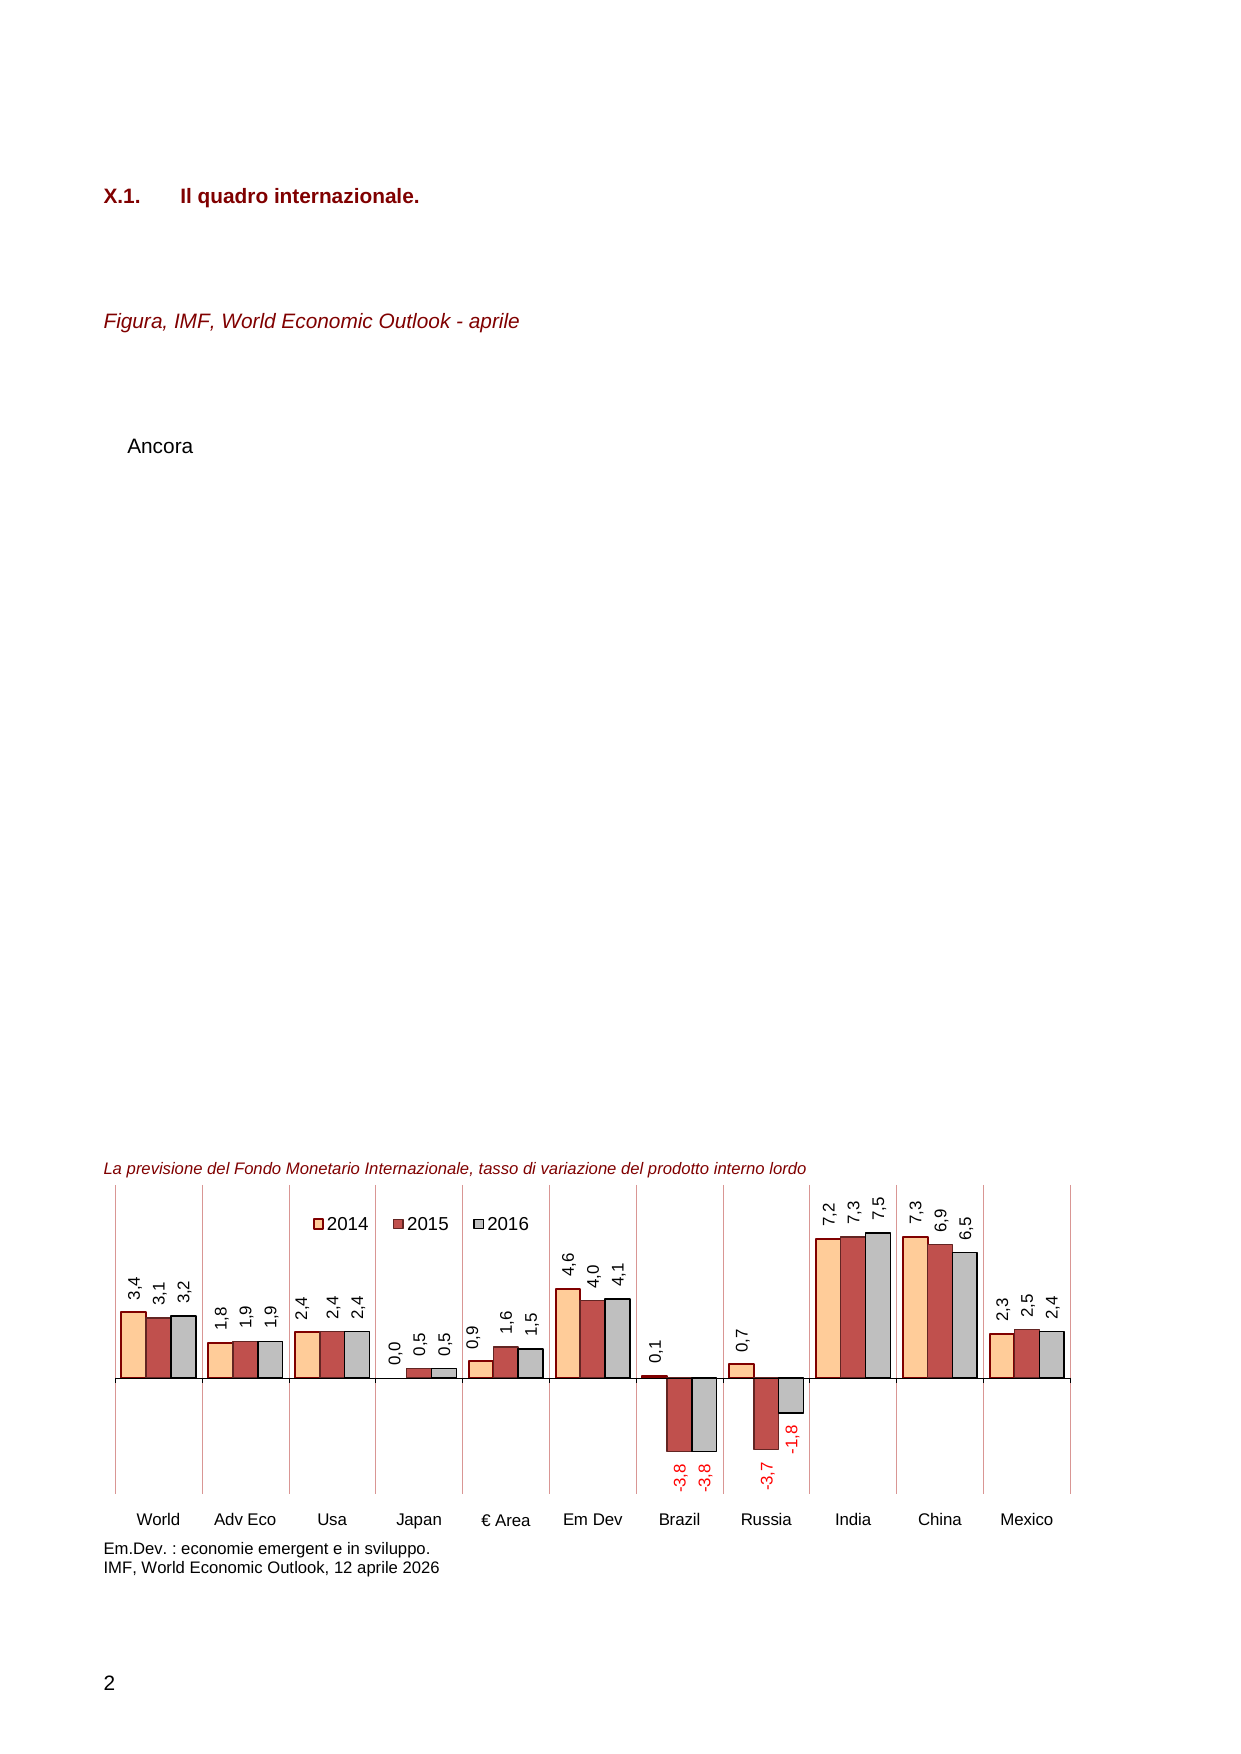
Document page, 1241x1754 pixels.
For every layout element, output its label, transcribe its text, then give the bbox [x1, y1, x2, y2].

text Ancora [103, 433, 1078, 458]
subtitle X.1. Il quadro internazionale. [103, 183, 1078, 208]
table_cell [103, 1178, 1078, 1532]
subtitle Figura, IMF, World Economic Outlook - aprile [103, 308, 1078, 333]
table_cell Em.Dev. : economie emergent e in sviluppo. IMF, World Economic Outlook, 12 aprile 2016 [103, 1532, 1078, 1577]
table_header La previsione del Fondo Monetario Internazionale, tasso di variazione del prodotto interno lordo [103, 1159, 1078, 1178]
